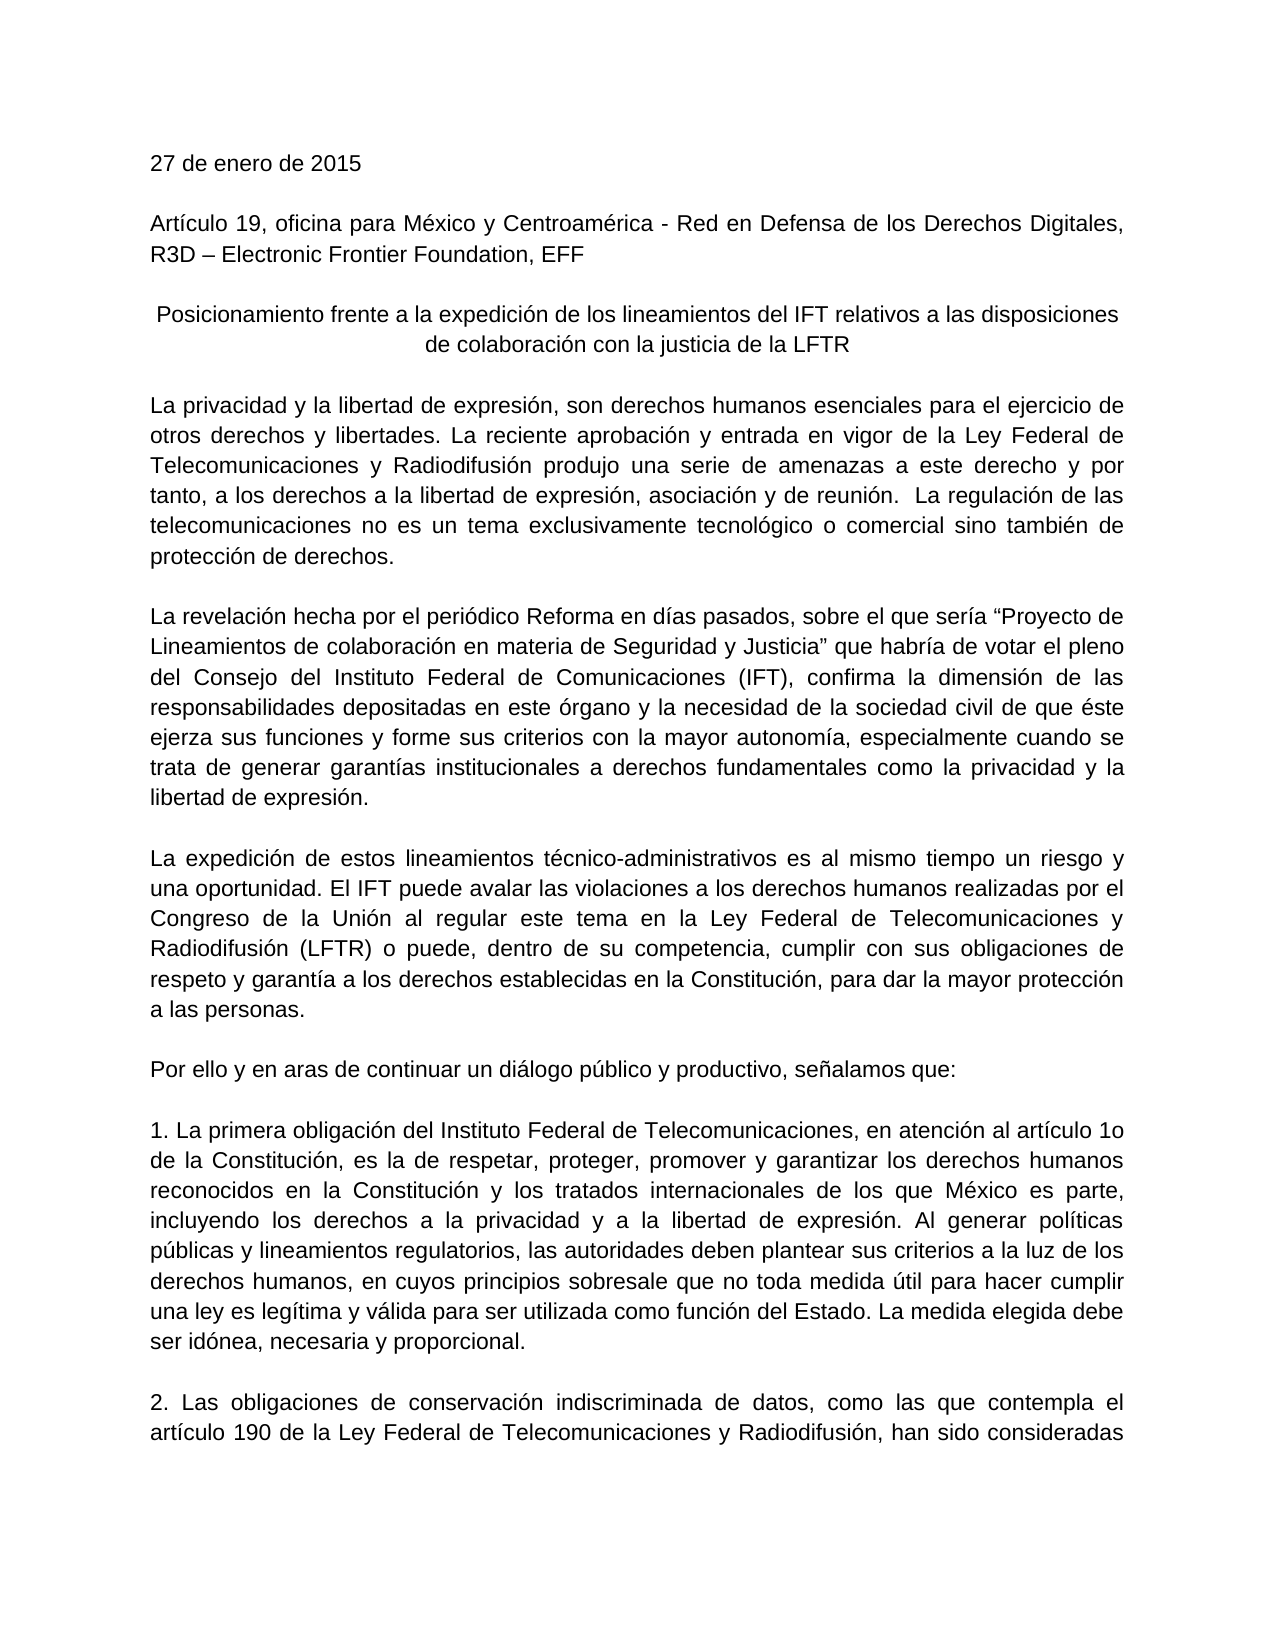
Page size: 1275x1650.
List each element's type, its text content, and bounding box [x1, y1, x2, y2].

text La privacidad y la libertad de expresión, son derechos humanos esenciales para el ejercicio de otros derechos y libertades. La reciente aprobación y entrada en vigor de la Ley Federal de Telecomunicaciones y Radiodifusión produjo una serie de amenazas a este derecho y por tanto, a los derechos a la libertad de expresión, asociación y de reunión. La regulación de las telecomunicaciones no es un tema exclusivamente tecnológico o comercial sino también de protección de derechos. [150, 392, 1125, 569]
text Por ello y en aras de continuar un diálogo público y productivo, señalamos que: [150, 1056, 1125, 1083]
text 27 de enero de 2015 [150, 150, 1125, 176]
text 1. La primera obligación del Instituto Federal de Telecomunicaciones, en atención al artículo 1o de la Constitución, es la de respetar, proteger, promover y garantizar los derechos humanos reconocidos en la Constitución y los tratados internacionales de los que México es parte, incluyendo los derechos a la privacidad y a la libertad de expresión. Al generar políticas públicas y lineamientos regulatorios, las autoridades deben plantear sus criterios a la luz de los derechos humanos, en cuyos principios sobresale que no toda medida útil para hacer cumplir una ley es legítima y válida para ser utilizada como función del Estado. La medida elegida debe ser idónea, necesaria y proporcional. [150, 1117, 1125, 1354]
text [150, 1388, 1125, 1445]
text Posicionamiento frente a la expedición de los lineamientos del IFT relativos a las disposiciones de colaboración con la justicia de la LFTR [150, 301, 1125, 358]
text La revelación hecha por el periódico Reforma en días pasados, sobre el que sería “Proyecto de Lineamientos de colaboración en materia de Seguridad y Justicia” que habría de votar el pleno del Consejo del Instituto Federal de Comunicaciones (IFT), confirma la dimensión de las responsabilidades depositadas en este órgano y la necesidad de la sociedad civil de que éste ejerza sus funciones y forme sus criterios con la mayor autonomía, especialmente cuando se trata de generar garantías institucionales a derechos fundamentales como la privacidad y la libertad de expresión. [150, 603, 1125, 811]
text La expedición de estos lineamientos técnico-administrativos es al mismo tiempo un riesgo y una oportunidad. El IFT puede avalar las violaciones a los derechos humanos realizadas por el Congreso de la Unión al regular este tema en la Ley Federal de Telecomunicaciones y Radiodifusión (LFTR) o puede, dentro de su competencia, cumplir con sus obligaciones de respeto y garantía a los derechos establecidas en la Constitución, para dar la mayor protección a las personas. [150, 845, 1125, 1022]
text Artículo 19, oficina para México y Centroamérica - Red en Defensa de los Derechos Digitales, R3D – Electronic Frontier Foundation, EFF [150, 210, 1125, 267]
